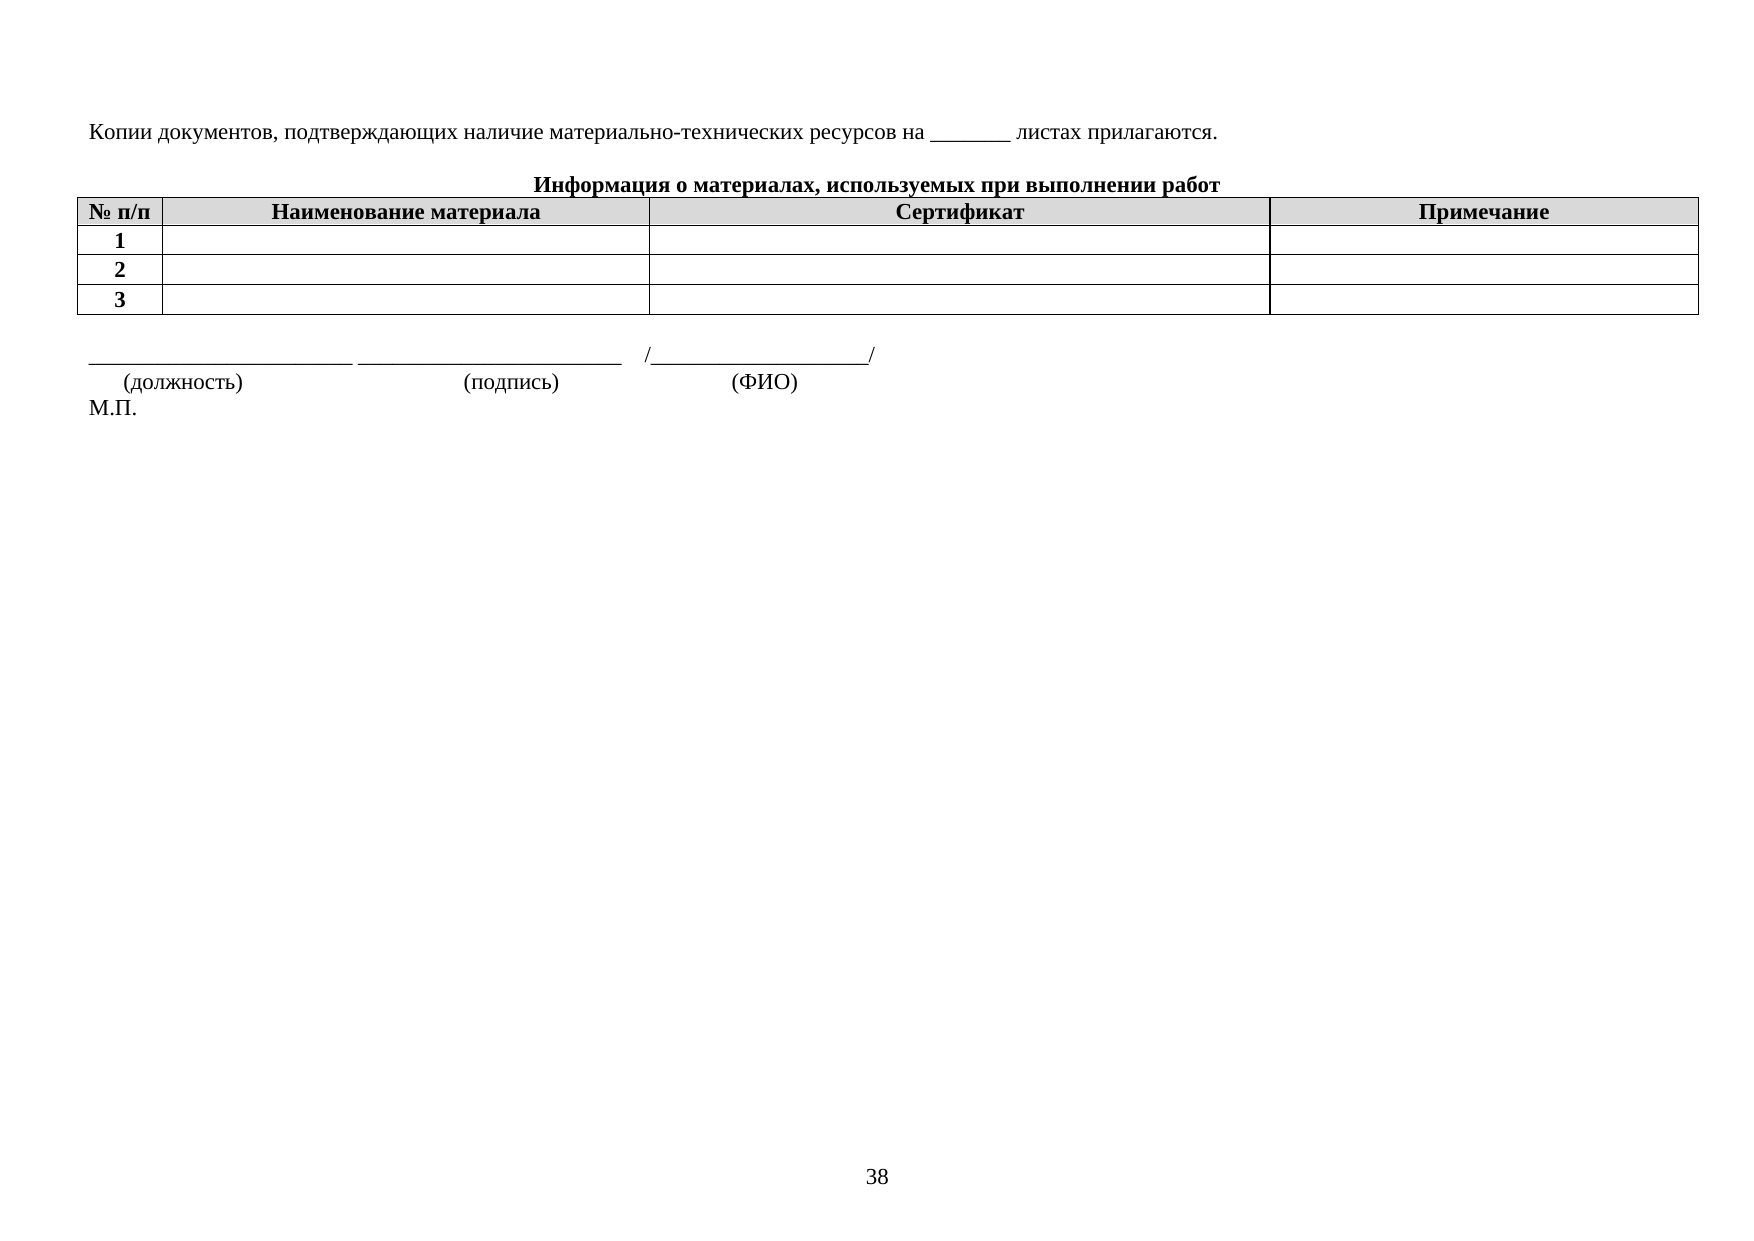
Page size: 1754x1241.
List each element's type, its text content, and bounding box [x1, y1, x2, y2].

table_cell [1271, 255, 1698, 284]
table_cell [163, 285, 649, 314]
table_cell 3 [78, 285, 162, 314]
text Копии документов, подтверждающих наличие материально-технических ресурсов на _______ листах прилагаются. [89, 118, 1665, 144]
table_header Наименование материала [163, 198, 649, 224]
table_cell [1271, 226, 1698, 254]
table_cell 1 [78, 226, 162, 254]
table_cell [163, 226, 649, 254]
table_cell [650, 226, 1269, 254]
table_header Сертификат [650, 198, 1269, 224]
text М.П. [89, 394, 1665, 420]
text _______________________ _______________________ /___________________/ [89, 341, 1665, 368]
table_cell [163, 255, 649, 284]
table_cell 2 [78, 255, 162, 284]
table_header № п/п [78, 198, 162, 224]
table_header Примечание [1271, 198, 1698, 224]
text (должность) (подпись) (ФИО) [89, 368, 1665, 394]
table_cell [650, 255, 1269, 284]
table_cell [650, 285, 1269, 314]
text Информация о материалах, используемых при выполнении работ [89, 171, 1665, 197]
table_cell [1271, 285, 1698, 314]
